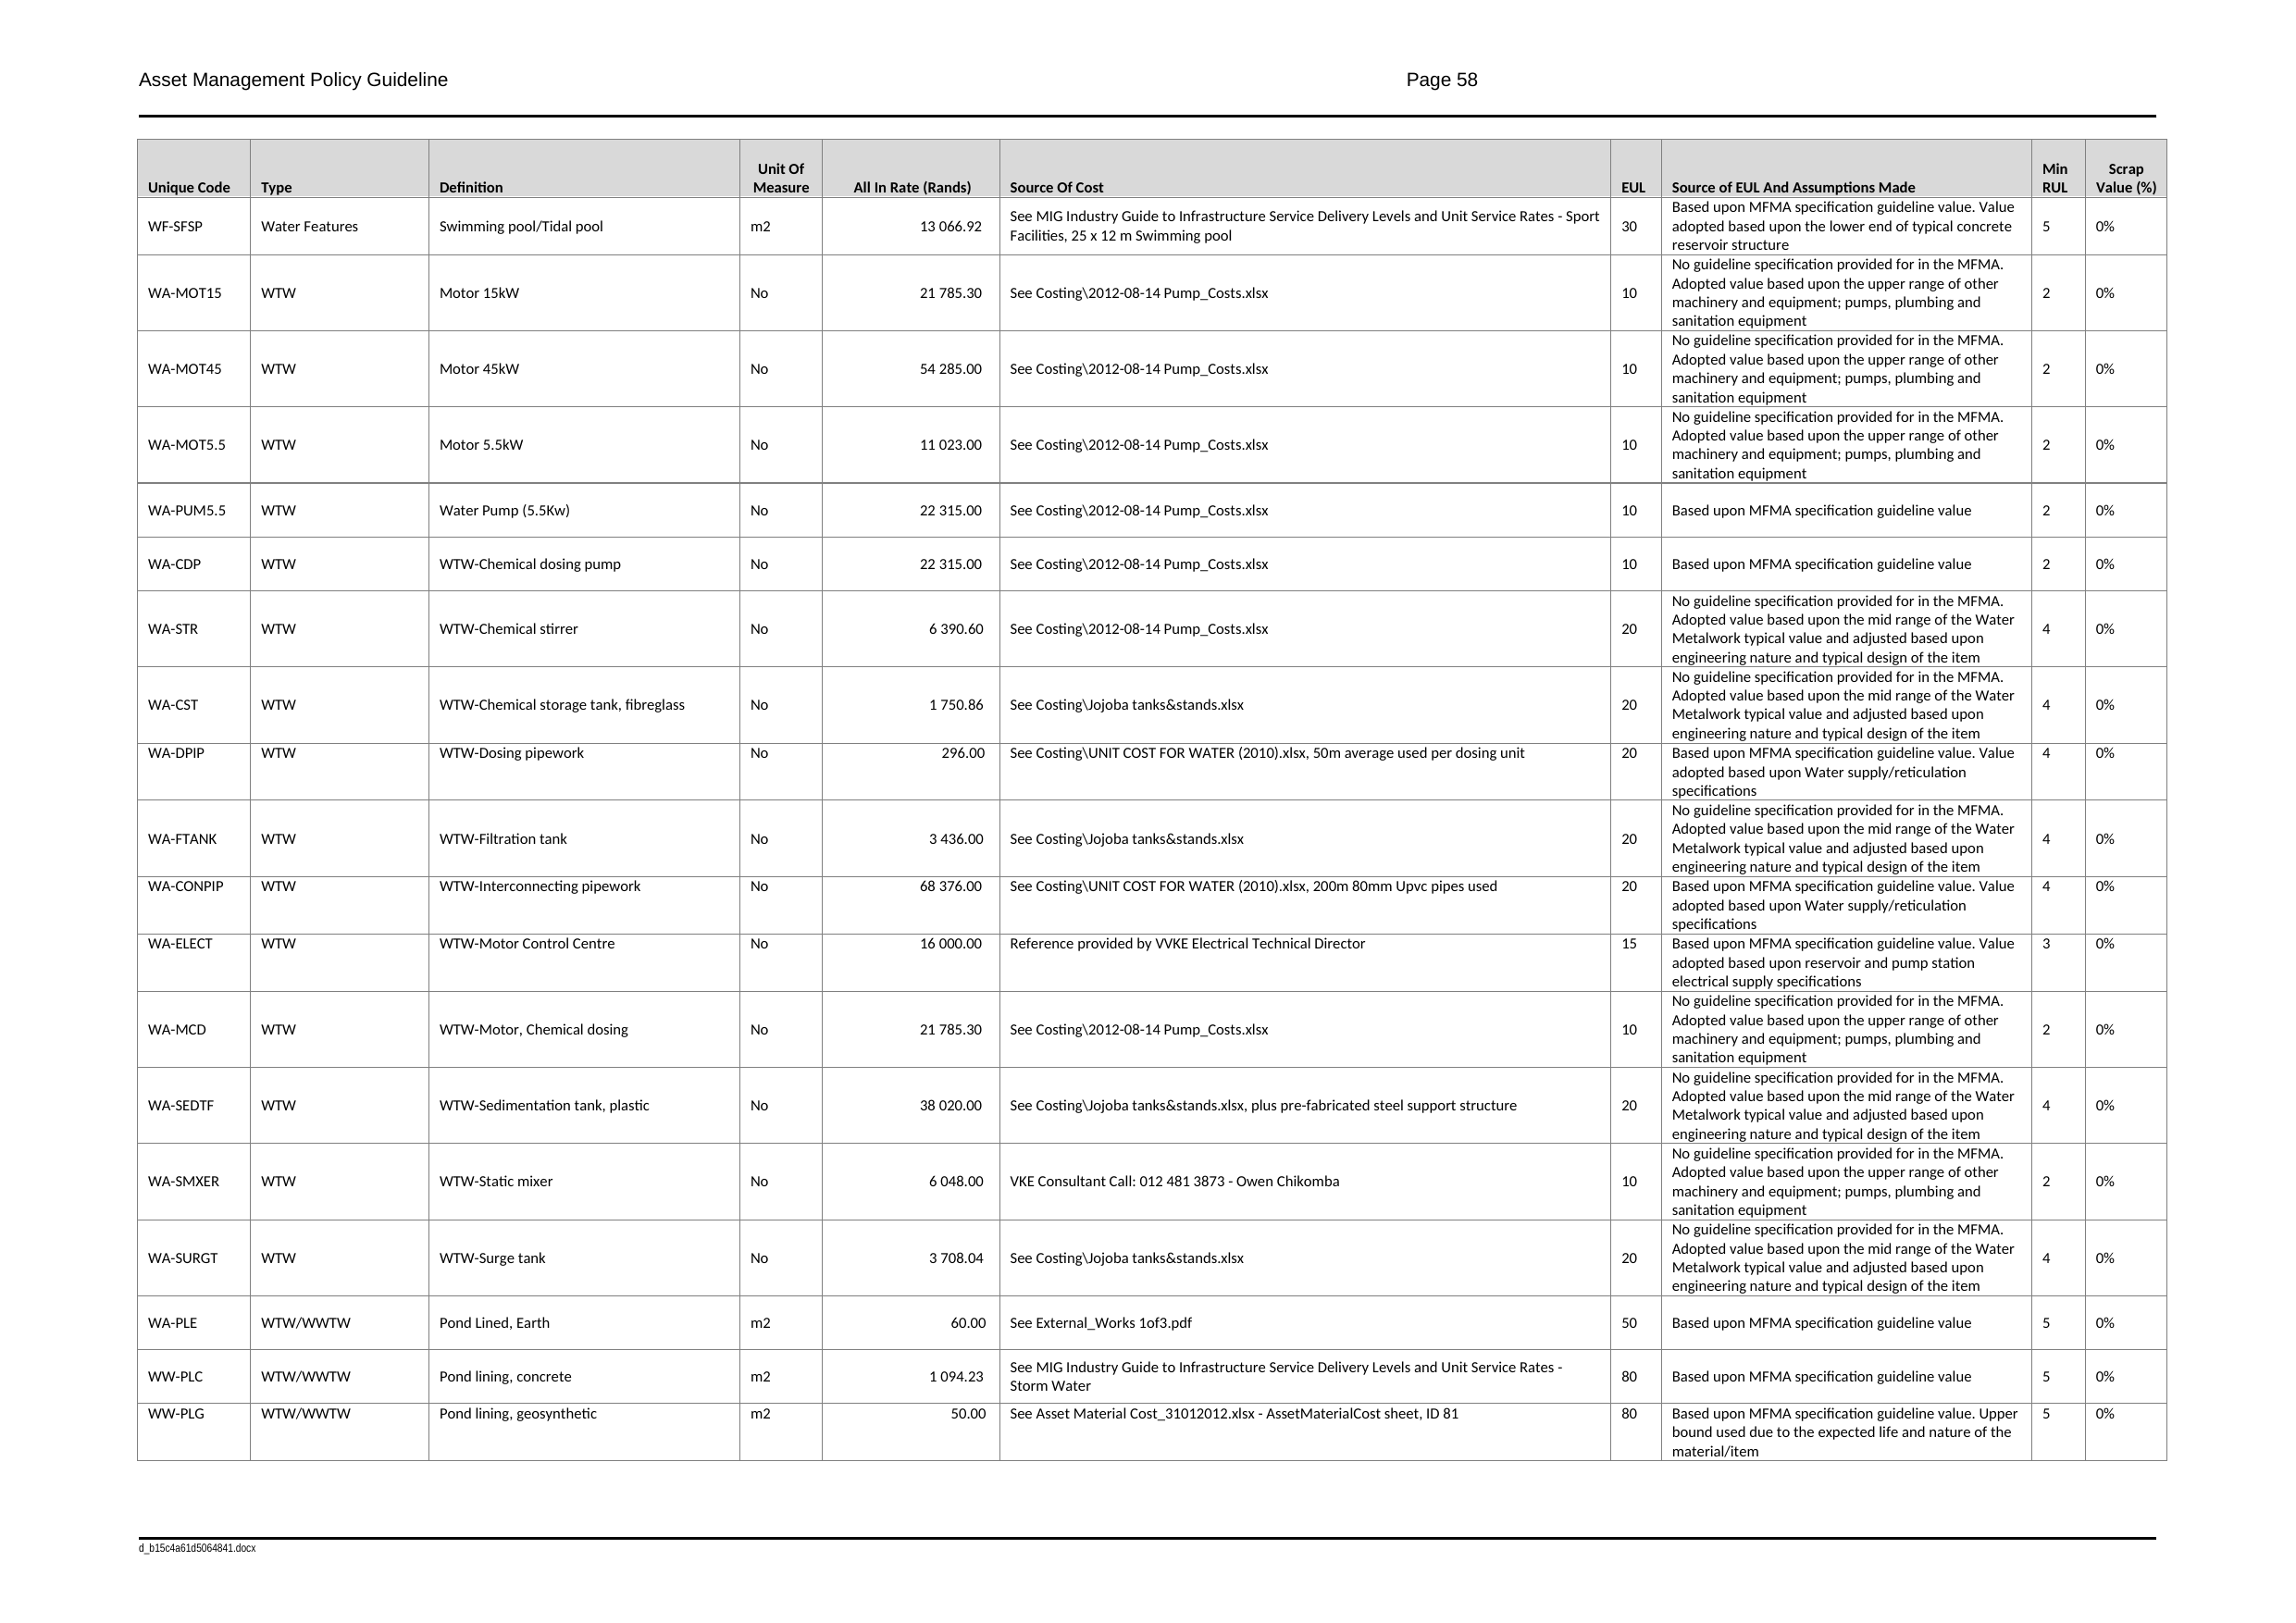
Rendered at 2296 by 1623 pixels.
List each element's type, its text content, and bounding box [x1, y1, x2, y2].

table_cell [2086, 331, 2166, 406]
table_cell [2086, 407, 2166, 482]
table_header Unit Of Measure [740, 140, 822, 196]
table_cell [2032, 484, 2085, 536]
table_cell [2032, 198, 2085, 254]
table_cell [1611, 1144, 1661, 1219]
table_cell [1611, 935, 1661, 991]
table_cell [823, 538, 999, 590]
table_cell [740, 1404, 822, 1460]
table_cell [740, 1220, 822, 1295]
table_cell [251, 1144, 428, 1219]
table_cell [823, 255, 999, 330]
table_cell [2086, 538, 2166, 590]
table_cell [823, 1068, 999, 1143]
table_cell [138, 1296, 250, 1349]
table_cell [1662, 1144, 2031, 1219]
table_header Type [251, 140, 428, 196]
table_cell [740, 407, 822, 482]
table_header Scrap Value (%) [2086, 140, 2166, 196]
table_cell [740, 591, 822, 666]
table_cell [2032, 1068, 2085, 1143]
table_header Unique Code [138, 140, 250, 196]
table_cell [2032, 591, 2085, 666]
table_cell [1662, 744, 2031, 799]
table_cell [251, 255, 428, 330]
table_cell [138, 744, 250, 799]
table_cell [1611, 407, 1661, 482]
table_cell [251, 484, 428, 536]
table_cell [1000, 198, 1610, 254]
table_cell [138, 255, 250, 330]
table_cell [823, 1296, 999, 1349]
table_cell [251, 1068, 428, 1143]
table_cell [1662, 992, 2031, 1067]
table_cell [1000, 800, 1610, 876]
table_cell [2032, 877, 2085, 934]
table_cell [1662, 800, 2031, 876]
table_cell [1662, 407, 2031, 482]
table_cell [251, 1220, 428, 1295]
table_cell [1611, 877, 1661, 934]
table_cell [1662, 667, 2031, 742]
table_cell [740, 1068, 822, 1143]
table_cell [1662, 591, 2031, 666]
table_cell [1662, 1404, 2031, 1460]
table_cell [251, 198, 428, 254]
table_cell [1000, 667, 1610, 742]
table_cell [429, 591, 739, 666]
table_header Source Of Cost [1000, 140, 1610, 196]
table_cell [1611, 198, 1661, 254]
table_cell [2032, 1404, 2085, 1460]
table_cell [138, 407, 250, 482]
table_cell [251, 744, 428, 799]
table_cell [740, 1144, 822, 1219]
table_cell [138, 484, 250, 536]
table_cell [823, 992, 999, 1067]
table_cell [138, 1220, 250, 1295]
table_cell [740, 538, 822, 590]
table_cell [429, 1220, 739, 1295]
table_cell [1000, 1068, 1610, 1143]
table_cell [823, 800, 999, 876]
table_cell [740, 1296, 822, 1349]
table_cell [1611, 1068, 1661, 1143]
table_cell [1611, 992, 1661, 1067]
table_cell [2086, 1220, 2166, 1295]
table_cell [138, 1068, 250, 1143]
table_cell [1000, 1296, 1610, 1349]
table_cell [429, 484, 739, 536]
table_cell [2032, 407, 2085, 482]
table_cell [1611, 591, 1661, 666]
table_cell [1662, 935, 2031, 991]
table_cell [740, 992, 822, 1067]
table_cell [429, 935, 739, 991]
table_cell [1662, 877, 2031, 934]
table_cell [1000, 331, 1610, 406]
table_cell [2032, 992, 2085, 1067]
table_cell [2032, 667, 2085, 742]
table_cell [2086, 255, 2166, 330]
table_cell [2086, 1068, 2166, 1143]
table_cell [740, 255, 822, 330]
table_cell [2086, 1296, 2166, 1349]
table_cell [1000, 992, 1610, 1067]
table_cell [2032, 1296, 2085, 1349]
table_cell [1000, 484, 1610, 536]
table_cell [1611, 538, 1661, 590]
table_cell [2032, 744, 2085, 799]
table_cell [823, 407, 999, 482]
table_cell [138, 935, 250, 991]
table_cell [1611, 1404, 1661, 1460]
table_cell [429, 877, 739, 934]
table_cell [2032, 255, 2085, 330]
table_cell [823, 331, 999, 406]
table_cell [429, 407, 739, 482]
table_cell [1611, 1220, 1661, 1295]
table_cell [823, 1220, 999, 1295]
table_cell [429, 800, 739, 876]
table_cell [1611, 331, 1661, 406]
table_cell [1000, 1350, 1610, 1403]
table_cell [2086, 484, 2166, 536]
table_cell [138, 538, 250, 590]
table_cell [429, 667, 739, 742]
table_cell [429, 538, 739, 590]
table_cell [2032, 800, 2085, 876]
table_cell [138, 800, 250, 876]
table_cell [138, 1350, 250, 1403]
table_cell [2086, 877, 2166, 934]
table_header Source of EUL And Assumptions Made [1662, 140, 2031, 196]
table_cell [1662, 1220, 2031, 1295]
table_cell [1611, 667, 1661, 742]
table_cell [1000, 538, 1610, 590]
table_header Min RUL [2032, 140, 2085, 196]
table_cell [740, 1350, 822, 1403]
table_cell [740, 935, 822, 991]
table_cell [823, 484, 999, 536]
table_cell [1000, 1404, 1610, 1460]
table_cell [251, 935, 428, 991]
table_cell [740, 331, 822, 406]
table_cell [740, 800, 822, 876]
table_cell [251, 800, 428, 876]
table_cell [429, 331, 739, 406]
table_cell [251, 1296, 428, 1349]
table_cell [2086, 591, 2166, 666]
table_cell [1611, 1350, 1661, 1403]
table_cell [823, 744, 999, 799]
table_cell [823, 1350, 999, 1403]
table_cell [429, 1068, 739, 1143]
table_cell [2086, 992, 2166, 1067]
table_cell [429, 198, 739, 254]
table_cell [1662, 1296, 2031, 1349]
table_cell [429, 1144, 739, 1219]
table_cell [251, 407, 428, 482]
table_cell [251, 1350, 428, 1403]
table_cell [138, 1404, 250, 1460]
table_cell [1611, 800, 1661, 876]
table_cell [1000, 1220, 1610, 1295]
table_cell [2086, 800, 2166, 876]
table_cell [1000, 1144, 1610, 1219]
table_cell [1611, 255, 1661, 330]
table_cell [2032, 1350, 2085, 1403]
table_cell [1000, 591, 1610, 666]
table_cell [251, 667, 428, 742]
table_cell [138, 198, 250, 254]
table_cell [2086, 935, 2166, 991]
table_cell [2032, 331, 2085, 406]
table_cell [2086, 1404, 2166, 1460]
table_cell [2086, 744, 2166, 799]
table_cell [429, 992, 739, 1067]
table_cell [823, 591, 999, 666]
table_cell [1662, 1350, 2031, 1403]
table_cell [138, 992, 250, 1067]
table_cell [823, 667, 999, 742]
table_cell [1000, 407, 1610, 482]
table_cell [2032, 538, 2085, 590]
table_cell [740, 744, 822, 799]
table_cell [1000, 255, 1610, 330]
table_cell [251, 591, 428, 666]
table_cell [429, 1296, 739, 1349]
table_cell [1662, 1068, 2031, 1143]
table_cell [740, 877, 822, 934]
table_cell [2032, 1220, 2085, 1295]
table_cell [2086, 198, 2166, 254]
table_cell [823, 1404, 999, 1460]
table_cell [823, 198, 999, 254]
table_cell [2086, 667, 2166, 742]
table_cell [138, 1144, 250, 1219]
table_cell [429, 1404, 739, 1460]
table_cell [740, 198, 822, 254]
table_header Definition [429, 140, 739, 196]
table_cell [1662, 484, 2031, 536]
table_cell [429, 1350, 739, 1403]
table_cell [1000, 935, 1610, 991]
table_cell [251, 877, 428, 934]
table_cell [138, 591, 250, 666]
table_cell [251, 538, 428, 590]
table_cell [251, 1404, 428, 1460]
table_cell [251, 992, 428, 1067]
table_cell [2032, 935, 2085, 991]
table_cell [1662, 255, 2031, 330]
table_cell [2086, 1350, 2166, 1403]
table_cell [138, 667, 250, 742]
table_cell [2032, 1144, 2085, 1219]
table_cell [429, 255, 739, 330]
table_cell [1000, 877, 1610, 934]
table_header All In Rate (Rands) [823, 140, 999, 196]
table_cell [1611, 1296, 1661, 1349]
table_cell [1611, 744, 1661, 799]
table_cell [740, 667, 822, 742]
table_header EUL [1611, 140, 1661, 196]
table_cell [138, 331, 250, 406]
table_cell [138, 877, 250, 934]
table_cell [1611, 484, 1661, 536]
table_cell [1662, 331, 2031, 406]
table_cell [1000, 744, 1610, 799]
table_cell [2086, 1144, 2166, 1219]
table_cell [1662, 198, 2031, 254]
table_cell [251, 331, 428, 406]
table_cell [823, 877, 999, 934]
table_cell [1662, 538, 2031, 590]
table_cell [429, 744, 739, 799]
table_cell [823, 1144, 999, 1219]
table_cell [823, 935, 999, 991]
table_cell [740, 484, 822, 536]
